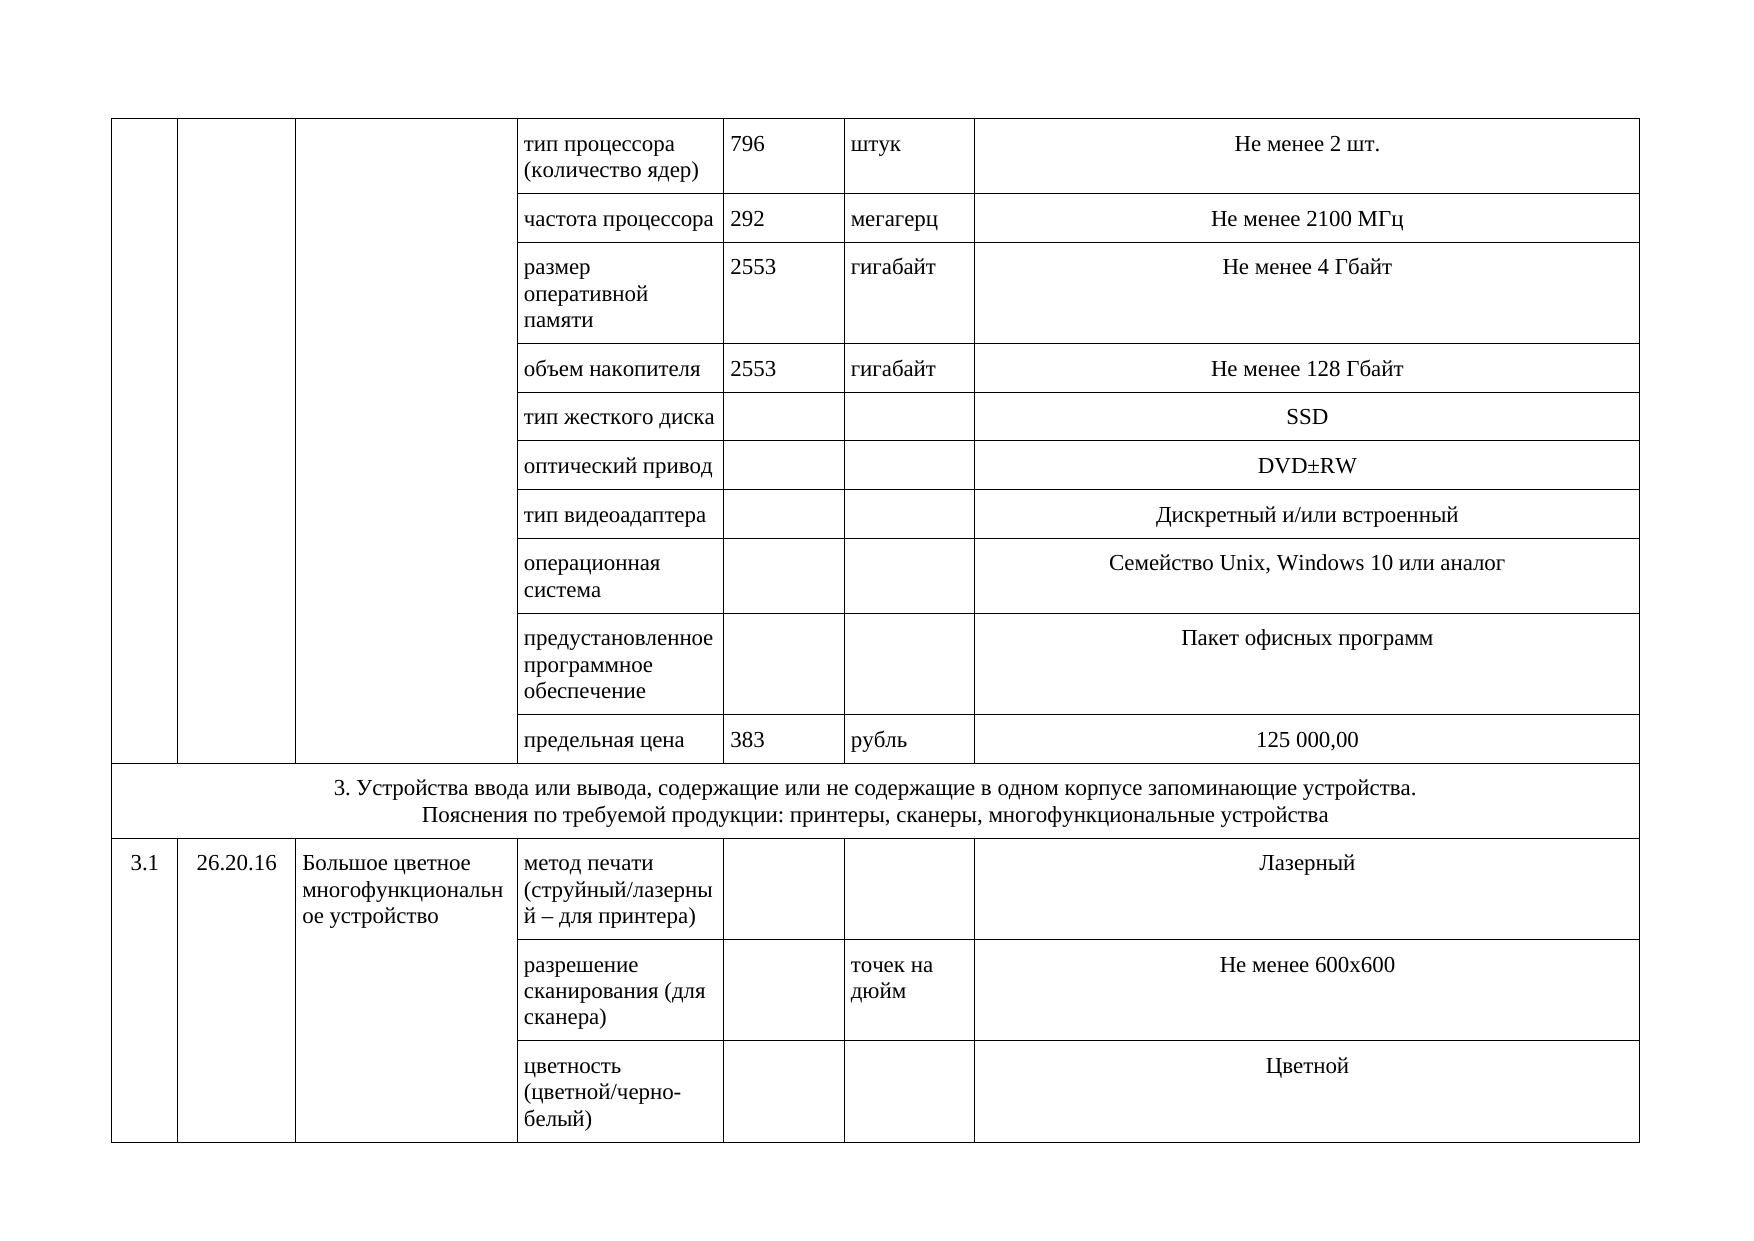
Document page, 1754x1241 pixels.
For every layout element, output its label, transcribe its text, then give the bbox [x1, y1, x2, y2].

table_cell [724, 839, 844, 939]
table_cell 125 000,00 [975, 715, 1639, 763]
table_cell размер оперативной памяти [518, 243, 723, 343]
table_cell метод печати (струйный/лазерный – для принтера) [518, 839, 723, 939]
table_cell [724, 539, 844, 613]
table_cell [845, 1041, 974, 1142]
table_cell оптический привод [518, 441, 723, 489]
table_cell предельная цена [518, 715, 723, 763]
table_cell Цветной [975, 1041, 1639, 1142]
table_cell частота процессора [518, 194, 723, 242]
table_cell 292 [724, 194, 844, 242]
table_cell точек на дюйм [845, 940, 974, 1040]
table_cell Не менее 2 шт. [975, 119, 1639, 193]
table_cell [724, 1041, 844, 1142]
table_cell 26.20.16 [178, 839, 295, 1142]
table_cell [724, 393, 844, 440]
table_cell 3.1 [112, 839, 177, 1142]
table_cell предустановленное программное обеспечение [518, 614, 723, 714]
table_cell Не менее 128 Гбайт [975, 344, 1639, 392]
table_cell Не менее 2100 МГц [975, 194, 1639, 242]
table_cell Большое цветное многофункциональное устройство [296, 839, 517, 1142]
table_cell штук [845, 119, 974, 193]
table_cell DVD±RW [975, 441, 1639, 489]
table_cell цветность (цветной/черно-белый) [518, 1041, 723, 1142]
table_cell Лазерный [975, 839, 1639, 939]
table_cell мегагерц [845, 194, 974, 242]
table_cell Семейство Unix, Windows 10 или аналог [975, 539, 1639, 613]
table_cell [845, 539, 974, 613]
table_cell тип процессора (количество ядер) [518, 119, 723, 193]
table_cell 796 [724, 119, 844, 193]
table_cell гигабайт [845, 344, 974, 392]
table_cell Пакет офисных программ [975, 614, 1639, 714]
table_cell 383 [724, 715, 844, 763]
table_cell [845, 441, 974, 489]
table_cell операционная система [518, 539, 723, 613]
table_cell SSD [975, 393, 1639, 440]
table_cell тип жесткого диска [518, 393, 723, 440]
table_cell разрешение сканирования (для сканера) [518, 940, 723, 1040]
table_cell [724, 614, 844, 714]
table_cell рубль [845, 715, 974, 763]
table_cell [845, 490, 974, 538]
table_cell [724, 490, 844, 538]
table_cell Дискретный и/или встроенный [975, 490, 1639, 538]
table_cell 2553 [724, 344, 844, 392]
table_cell Не менее 4 Гбайт [975, 243, 1639, 343]
table_cell гигабайт [845, 243, 974, 343]
table_cell [845, 839, 974, 939]
table_cell Не менее 600х600 [975, 940, 1639, 1040]
table_cell [845, 614, 974, 714]
table_cell [724, 940, 844, 1040]
table_cell объем накопителя [518, 344, 723, 392]
table_cell [724, 441, 844, 489]
table_cell [845, 393, 974, 440]
table_cell тип видеоадаптера [518, 490, 723, 538]
table_cell 3. Устройства ввода или вывода, содержащие или не содержащие в одном корпусе запоминающие устройства. Пояснения по требуемой продукции: принтеры, сканеры, многофункциональные устройства [112, 764, 1639, 838]
table_cell 2553 [724, 243, 844, 343]
